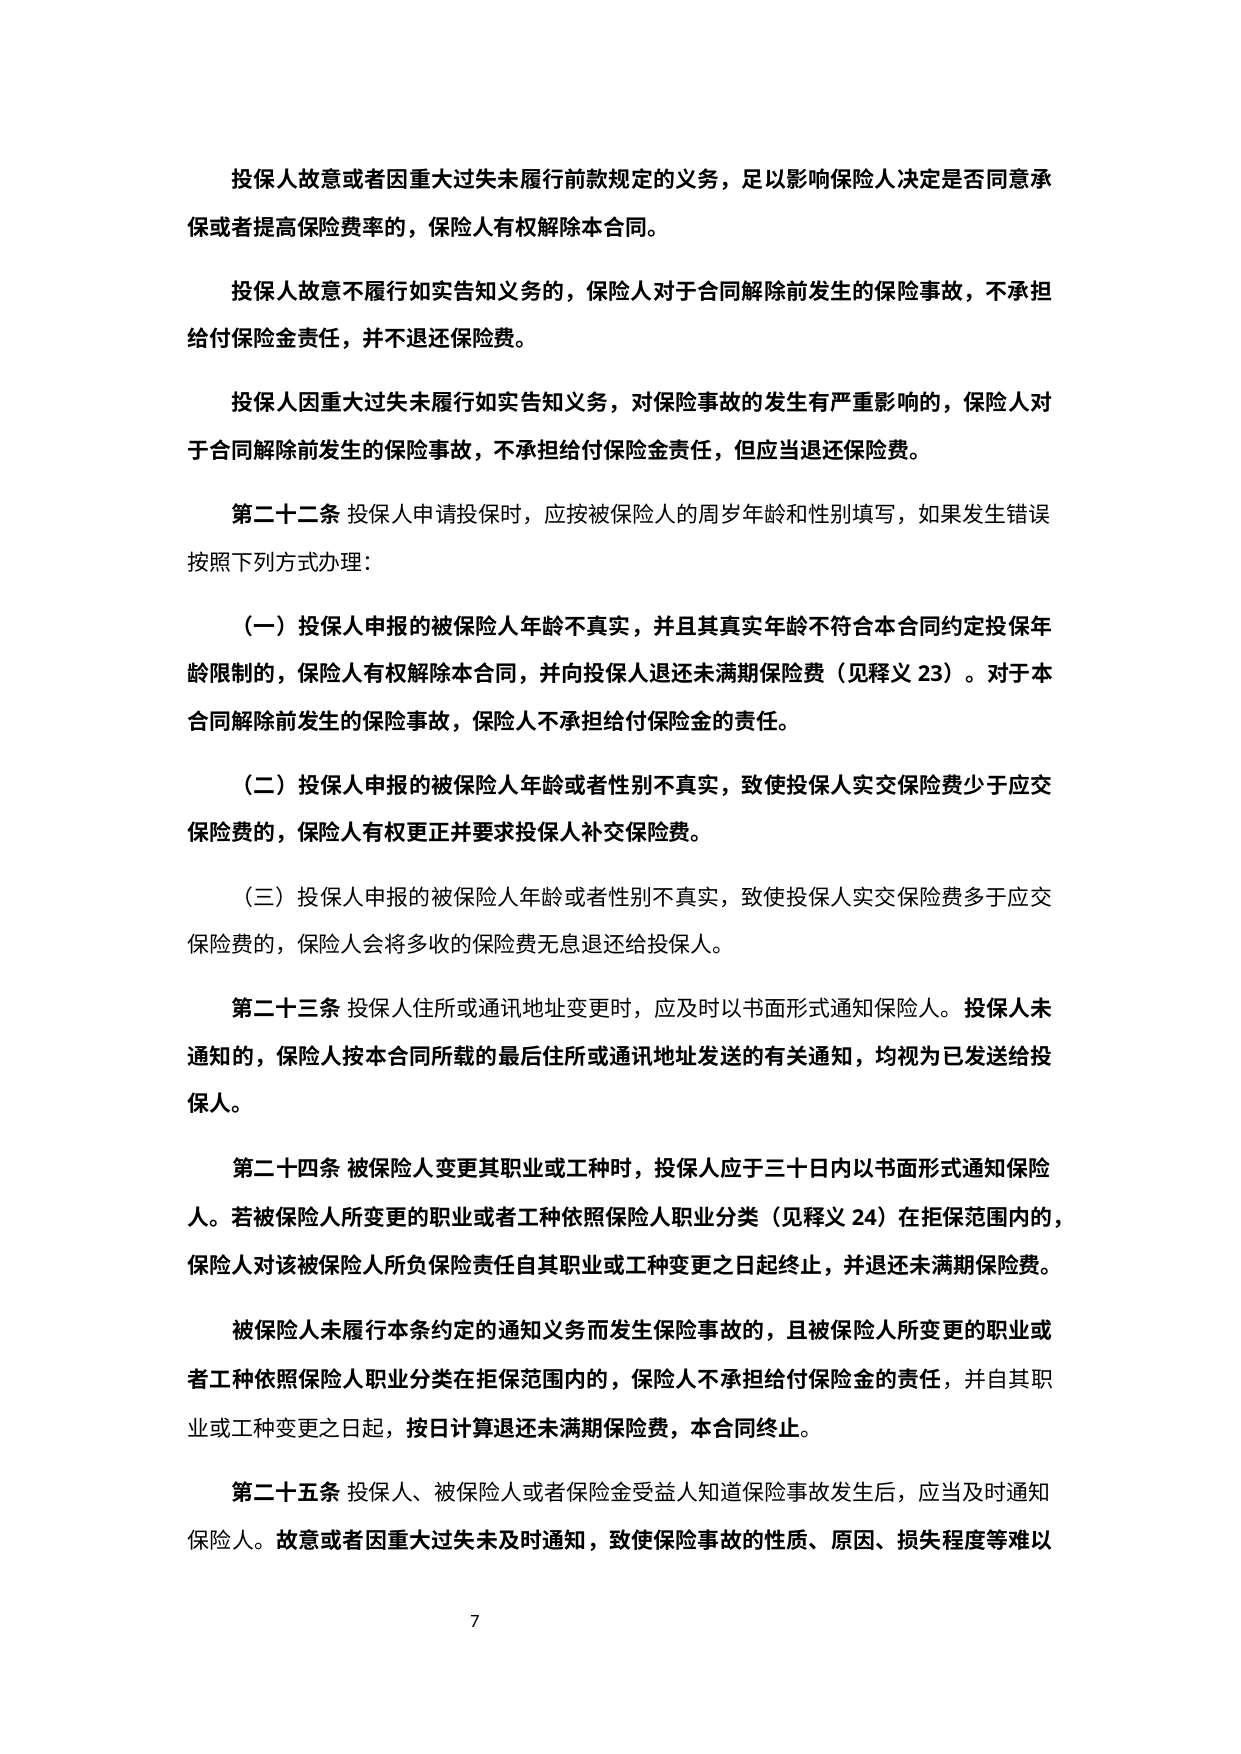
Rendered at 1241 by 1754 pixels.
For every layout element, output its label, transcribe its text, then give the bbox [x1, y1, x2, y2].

text 投保人故意或者因重大过失未履行前款规定的义务，足以影响保险人决定是否同意承保或者提高保险费率的，保险人有权解除本合同。 [187, 162, 1053, 241]
text （三）投保人申报的被保险人年龄或者性别不真实，致使投保人实交保险费多于应交保险费的，保险人会将多收的保险费无息退还给投保人。 [187, 879, 1053, 959]
text （一）投保人申报的被保险人年龄不真实，并且其真实年龄不符合本合同约定投保年龄限制的，保险人有权解除本合同，并向投保人退还未满期保险费（见释义23）。对于本合同解除前发生的保险事故，保险人不承担给付保险金的责任。 [187, 609, 1053, 735]
list 第二十二条 投保人申请投保时，应按被保险人的周岁年龄和性别填写，如果发生错误按照下列方式办理： [187, 497, 1053, 576]
text 被保险人未履行本条约定的通知义务而发生保险事故的，且被保险人所变更的职业或者工种依照保险人职业分类在拒保范围内的，保险人不承担给付保险金的责任，并自其职业或工种变更之日起，按日计算退还未满期保险费，本合同终止。 [187, 1313, 1053, 1443]
text 投保人故意不履行如实告知义务的，保险人对于合同解除前发生的保险事故，不承担给付保险金责任，并不退还保险费。 [187, 274, 1053, 353]
list 第二十三条 投保人住所或通讯地址变更时，应及时以书面形式通知保险人。投保人未通知的，保险人按本合同所载的最后住所或通讯地址发送的有关通知，均视为已发送给投保人。 [187, 991, 1053, 1118]
text 投保人因重大过失未履行如实告知义务，对保险事故的发生有严重影响的，保险人对于合同解除前发生的保险事故，不承担给付保险金责任，但应当退还保险费。 [187, 385, 1053, 464]
text （二）投保人申报的被保险人年龄或者性别不真实，致使投保人实交保险费少于应交保险费的，保险人有权更正并要求投保人补交保险费。 [187, 768, 1053, 847]
text 第二十四条 被保险人变更其职业或工种时，投保人应于三十日内以书面形式通知保险人。若被保险人所变更的职业或者工种依照保险人职业分类（见释义24）在拒保范围内的，保险人对该被保险人所负保险责任自其职业或工种变更之日起终止，并退还未满期保险费。 [187, 1150, 1053, 1280]
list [187, 1475, 1053, 1554]
